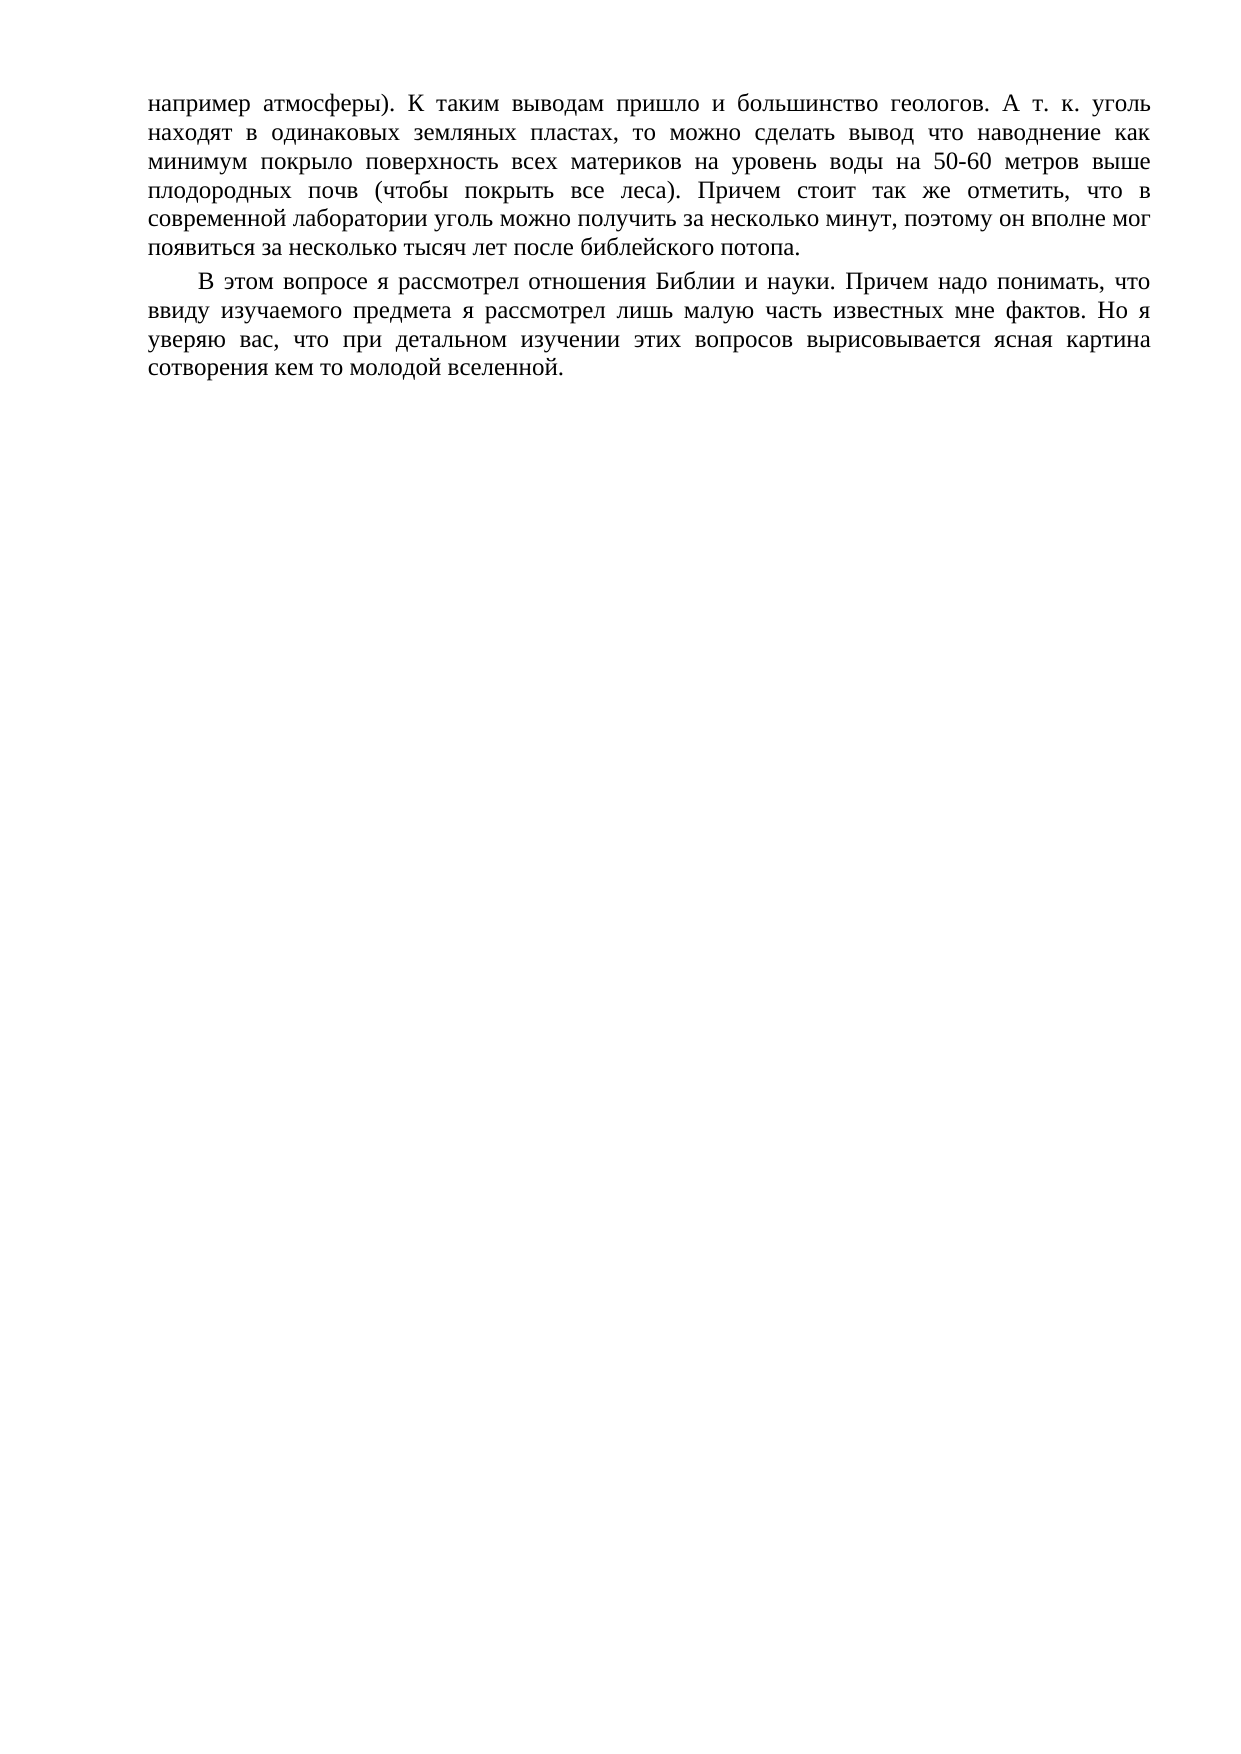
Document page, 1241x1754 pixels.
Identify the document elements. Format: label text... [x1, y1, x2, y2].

text В этом вопросе я рассмотрел отношения Библии и науки. Причем надо понимать, что ввиду изучаемого предмета я рассмотрел лишь малую часть известных мне фактов. Но я уверяю вас, что при детальном изучении этих вопросов вырисовывается ясная картина сотворения кем то молодой вселенной. [148, 266, 1152, 381]
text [148, 88, 1152, 261]
